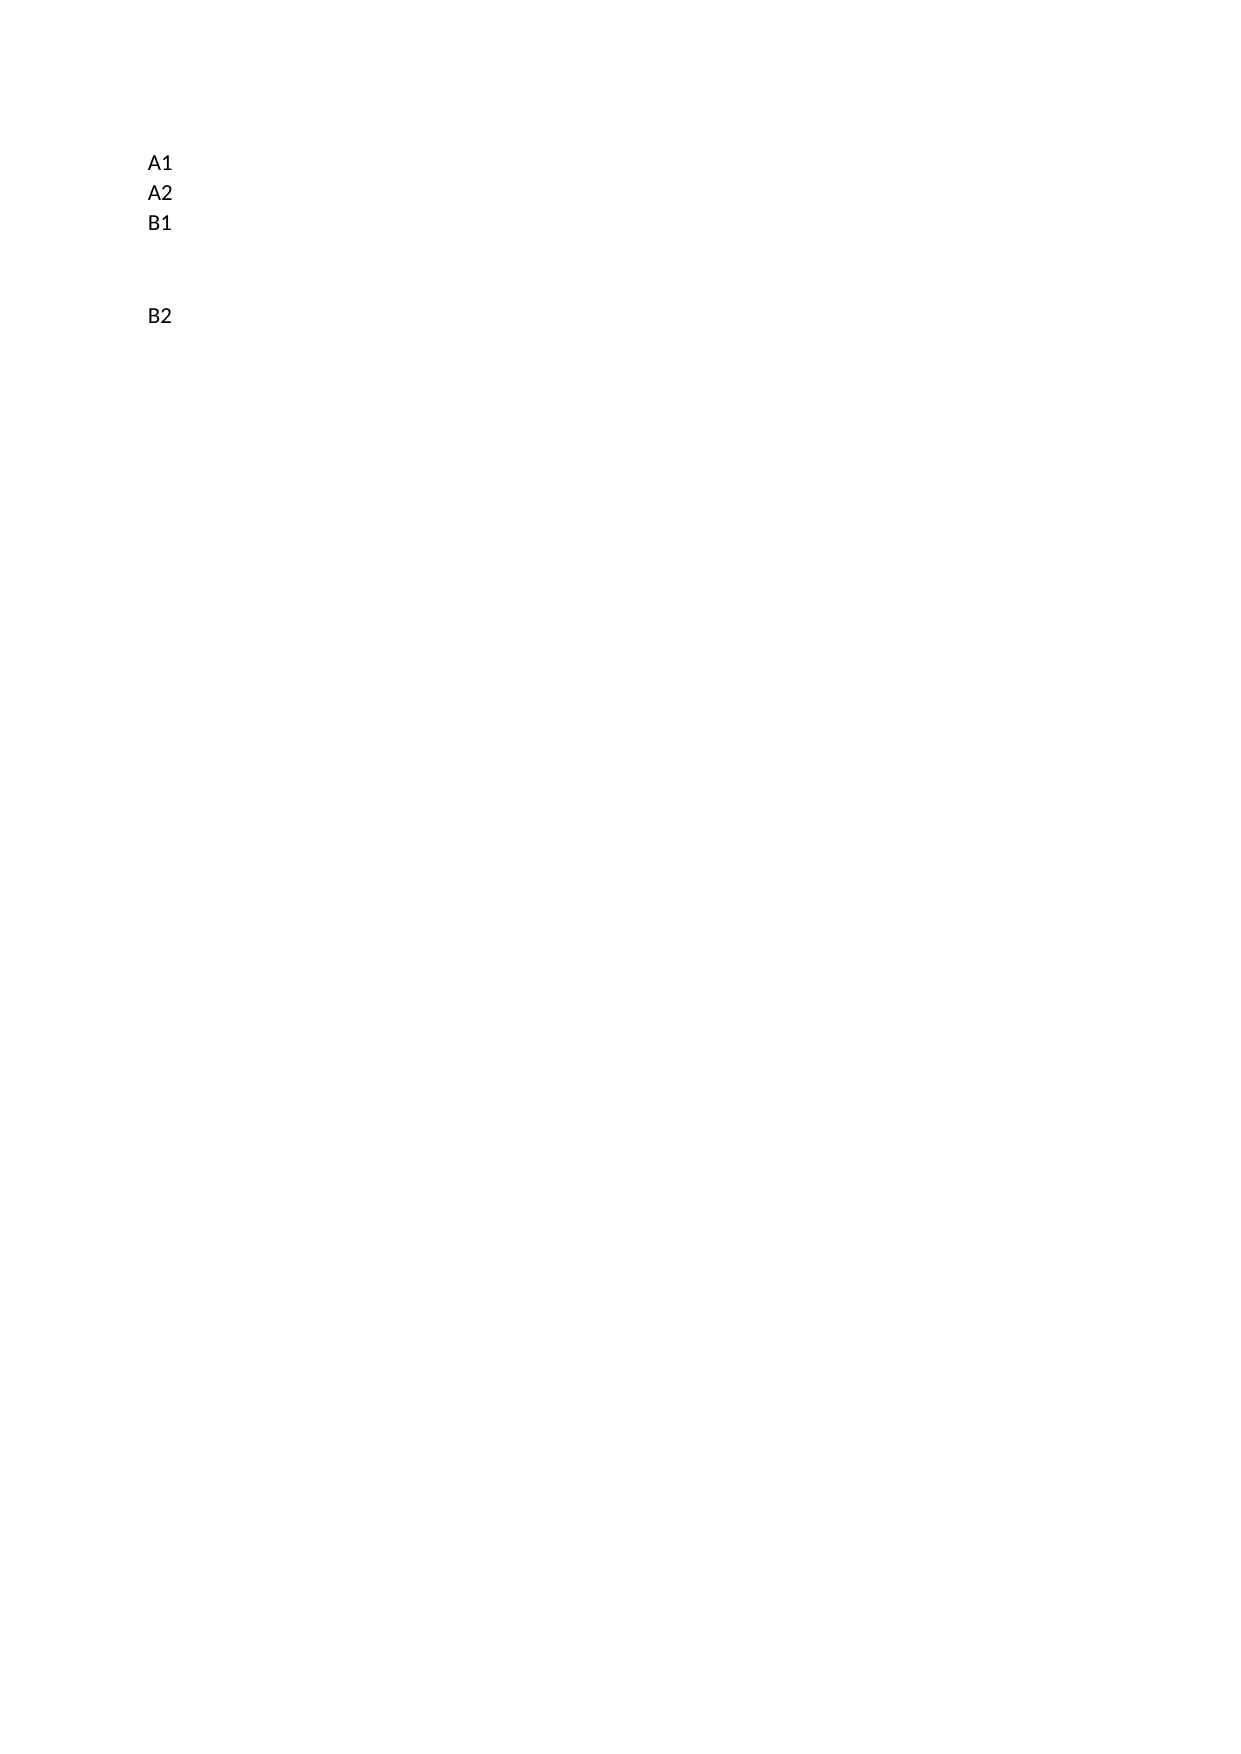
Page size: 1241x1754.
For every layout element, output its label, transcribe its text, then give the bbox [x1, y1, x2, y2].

text A2 [148, 178, 1093, 206]
text B1 [148, 208, 1093, 236]
text B2 [148, 301, 1093, 329]
text A1 [148, 148, 1093, 176]
